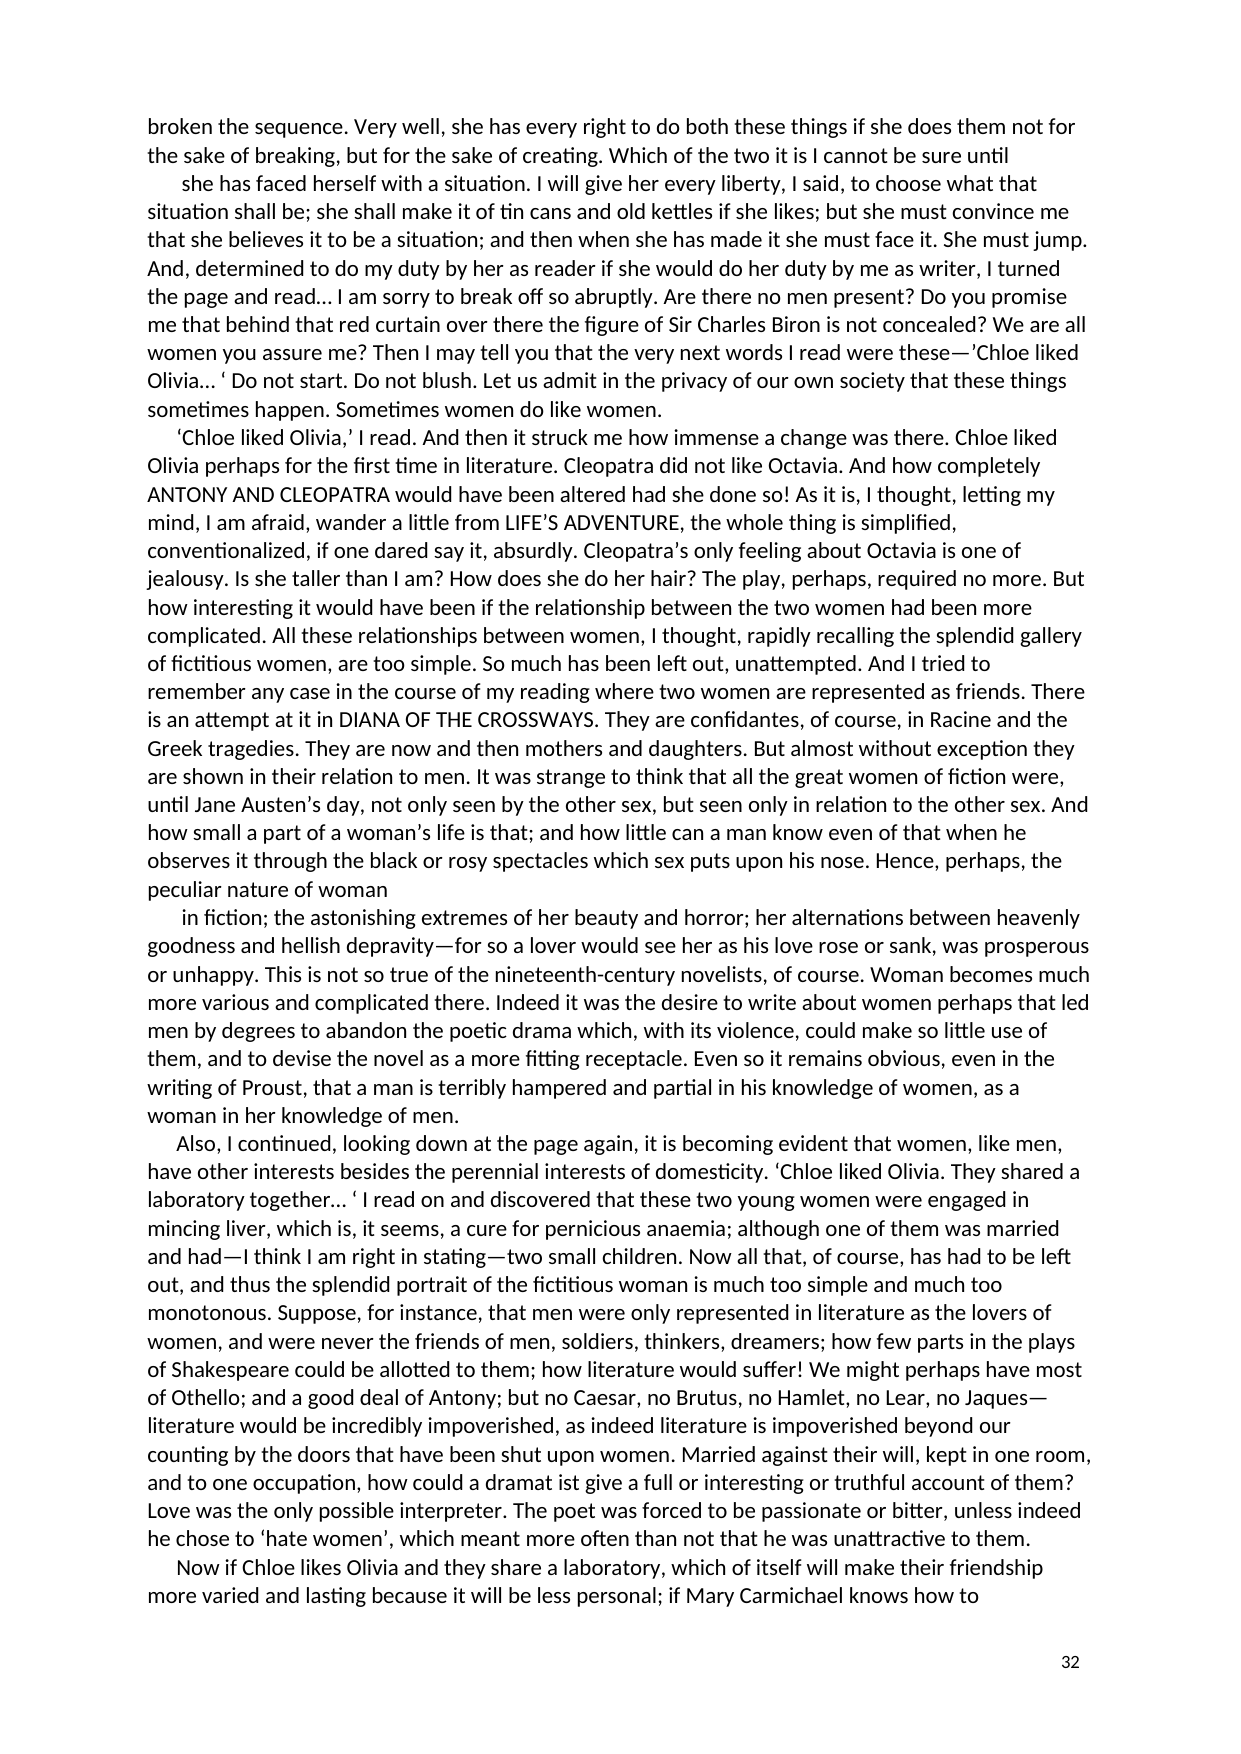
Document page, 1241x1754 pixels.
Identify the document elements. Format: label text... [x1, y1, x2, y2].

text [147, 112, 1094, 169]
text Now if Chloe likes Olivia and they share a laboratory, which of itself will make their friendship more varied and lasting because it will be less personal; if Mary Carmichael knows how to [147, 1553, 1094, 1609]
text Also, I continued, looking down at the page again, it is becoming evident that women, like men, have other interests besides the perennial interests of domesticity. ‘Chloe liked Olivia. They shared a laboratory together… ‘ I read on and discovered that these two young women were engaged in mincing liver, which is, it seems, a cure for pernicious anaemia; although one of them was married and had—I think I am right in stating—two small children. Now all that, of course, has had to be left out, and thus the splendid portrait of the fictitious woman is much too simple and much too monotonous. Suppose, for instance, that men were only represented in literature as the lovers of women, and were never the friends of men, soldiers, thinkers, dreamers; how few parts in the plays of Shakespeare could be allotted to them; how literature would suffer! We might perhaps have most of Othello; and a good deal of Antony; but no Caesar, no Brutus, no Hamlet, no Lear, no Jaques—literature would be incredibly impoverished, as indeed literature is impoverished beyond our counting by the doors that have been shut upon women. Married against their will, kept in one room, and to one occupation, how could a dramat ist give a full or interesting or truthful account of them? Love was the only possible interpreter. The poet was forced to be passionate or bitter, unless indeed he chose to ‘hate women’, which meant more often than not that he was unattractive to them. [147, 1129, 1094, 1552]
text ‘Chloe liked Olivia,’ I read. And then it struck me how immense a change was there. Chloe liked Olivia perhaps for the first time in literature. Cleopatra did not like Octavia. And how completely ANTONY AND CLEOPATRA would have been altered had she done so! As it is, I thought, letting my mind, I am afraid, wander a little from LIFE’S ADVENTURE, the whole thing is simplified, conventionalized, if one dared say it, absurdly. Cleopatra’s only feeling about Octavia is one of jealousy. Is she taller than I am? How does she do her hair? The play, perhaps, required no more. But how interesting it would have been if the relationship between the two women had been more complicated. All these relationships between women, I thought, rapidly recalling the splendid gallery of fictitious women, are too simple. So much has been left out, unattempted. And I tried to remember any case in the course of my reading where two women are represented as friends. There is an attempt at it in DIANA OF THE CROSSWAYS. They are confidantes, of course, in Racine and the Greek tragedies. They are now and then mothers and daughters. But almost without exception they are shown in their relation to men. It was strange to think that all the great women of fiction were, until Jane Austen’s day, not only seen by the other sex, but seen only in relation to the other sex. And how small a part of a woman’s life is that; and how little can a man know even of that when he observes it through the black or rosy spectacles which sex puts upon his nose. Hence, perhaps, the peculiar nature of woman [147, 423, 1094, 903]
text she has faced herself with a situation. I will give her every liberty, I said, to choose what that situation shall be; she shall make it of tin cans and old kettles if she likes; but she must convince me that she believes it to be a situation; and then when she has made it she must face it. She must jump. And, determined to do my duty by her as reader if she would do her duty by me as writer, I turned the page and read… I am sorry to break off so abruptly. Are there no men present? Do you promise me that behind that red curtain over there the figure of Sir Charles Biron is not concealed? We are all women you assure me? Then I may tell you that the very next words I read were these—’Chloe liked Olivia… ‘ Do not start. Do not blush. Let us admit in the privacy of our own society that these things sometimes happen. Sometimes women do like women. [147, 169, 1094, 423]
text in fiction; the astonishing extremes of her beauty and horror; her alternations between heavenly goodness and hellish depravity—for so a lover would see her as his love rose or sank, was prosperous or unhappy. This is not so true of the nineteenth-century novelists, of course. Woman becomes much more various and complicated there. Indeed it was the desire to write about women perhaps that led men by degrees to abandon the poetic drama which, with its violence, could make so little use of them, and to devise the novel as a more fitting receptacle. Even so it remains obvious, even in the writing of Proust, that a man is terribly hampered and partial in his knowledge of women, as a woman in her knowledge of men. [147, 903, 1094, 1129]
